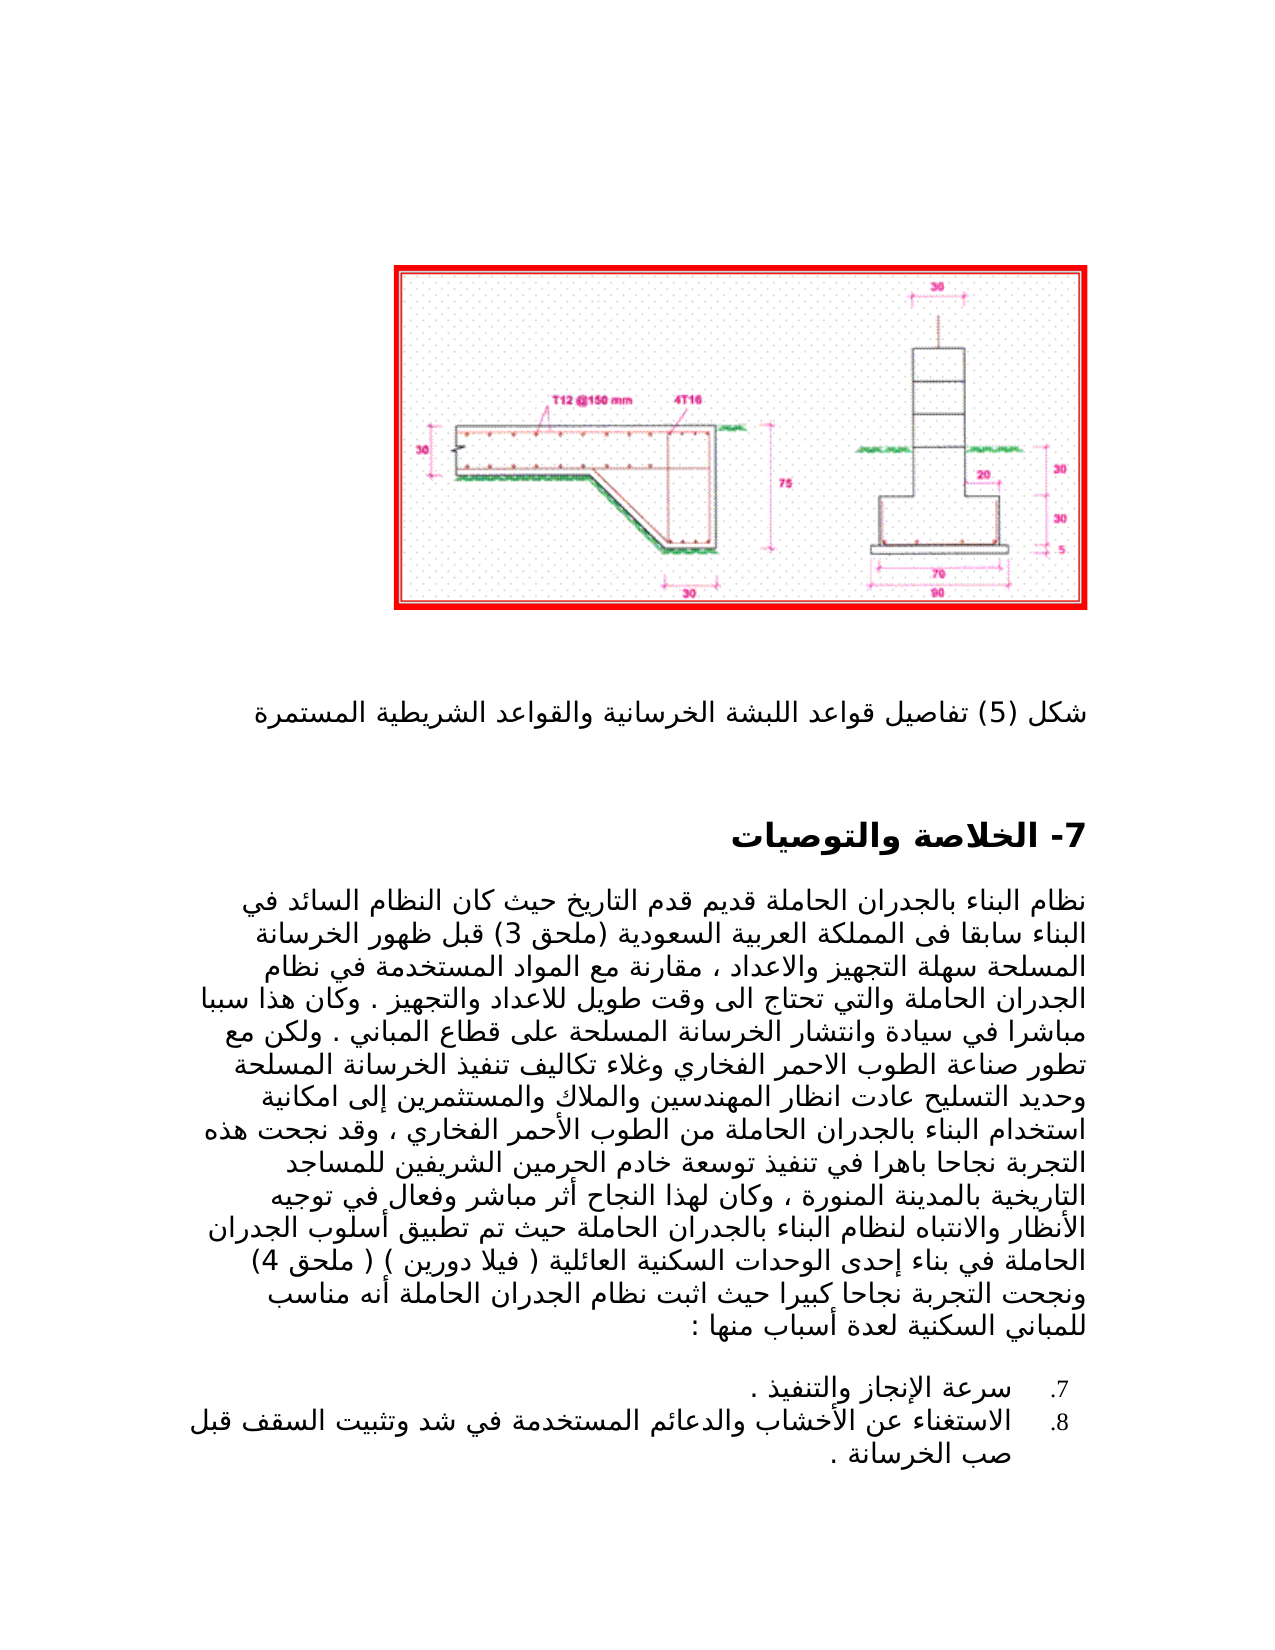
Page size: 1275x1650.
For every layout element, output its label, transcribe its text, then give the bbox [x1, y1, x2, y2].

picture [393, 265, 1088, 610]
list سرعة الإنجاز والتنفيذ . [187, 1372, 1050, 1404]
text نظام البناء بالجدران الحاملة قديم قدم التاريخ حيث كان النظام السائد في البناء سابقا فى المملكة العربية السعودية (ملحق 3) قبل ظهور الخرسانة المسلحة سهلة التجهيز والاعداد ، مقارنة مع المواد المستخدمة في نظام الجدران الحاملة والتي تحتاج الى وقت طويل للاعداد والتجهيز . وكان هذا سببا مباشرا في سيادة وانتشار الخرسانة المسلحة على قطاع المباني . ولكن مع تطور صناعة الطوب الاحمر الفخاري وغلاء تكاليف تنفيذ الخرسانة المسلحة وحديد التسليح عادت انظار المهندسين والملاك والمستثمرين إلى امكانية استخدام البناء بالجدران الحاملة من الطوب الأحمر الفخاري ، وقد نجحت هذه التجربة نجاحا باهرا في تنفيذ توسعة خادم الحرمين الشريفين للمساجد التاريخية بالمدينة المنورة ، وكان لهذا النجاح أثر مباشر وفعال في توجيه الأنظار والانتباه لنظام البناء بالجدران الحاملة حيث تم تطبيق أسلوب الجدران الحاملة في بناء إحدى الوحدات السكنية العائلية ( فيلا دورين ) ( ملحق 4) ونجحت التجربة نجاحا كبيرا حيث اثبت نظام الجدران الحاملة أنه مناسب للمباني السكنية لعدة أسباب منها : [187, 884, 1087, 1342]
text 7- الخلاصة والتوصيات [187, 816, 1087, 855]
list الاستغناء عن الأخشاب والدعائم المستخدمة في شد وتثبيت السقف قبل صب الخرسانة . [187, 1433, 1050, 1499]
text شكل (5) تفاصيل قواعد اللبشة الخرسانية والقواعد الشريطية المستمرة [187, 697, 1087, 729]
